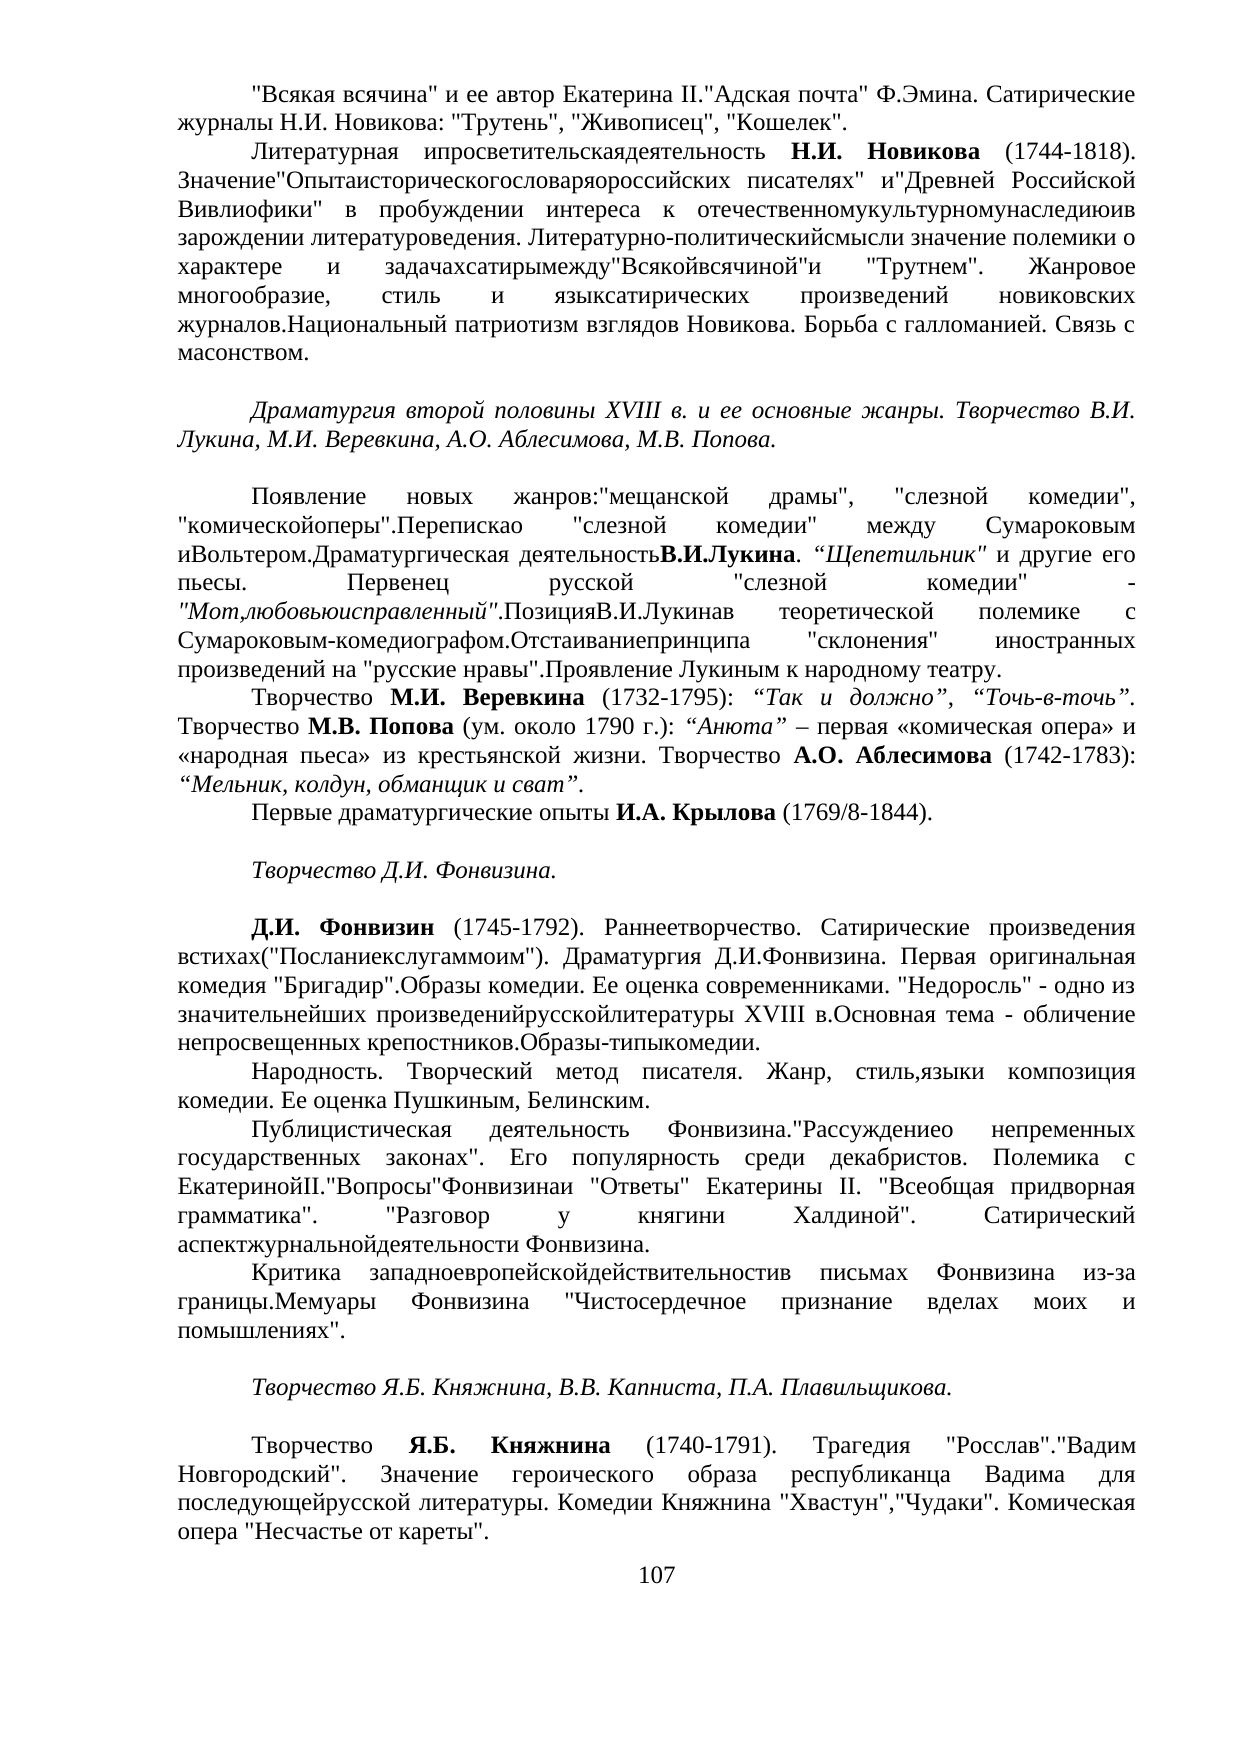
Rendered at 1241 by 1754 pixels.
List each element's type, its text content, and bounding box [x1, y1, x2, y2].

text Драматургия второй половины XVIII в. и ее основные жанры. Творчество В.И. Лукина, М.И. Веревкина, А.О. Аблесимова, М.В. Попова. [177, 395, 1136, 452]
text Первые драматургические опыты И.А. Крылова (1769/8-1844). [177, 797, 1136, 826]
text Творчество Д.И. Фонвизина. [177, 855, 1136, 884]
text Творчество М.И. Веревкина (1732-1795): “Так и должно”, “Точь-в-точь”. Творчество М.В. Попова (ум. около 1790 г.): “Анюта” – первая «комическая опера» и «народная пьеса» из крестьянской жизни. Творчество А.О. Аблесимова (1742-1783): “Мельник, колдун, обманщик и сват”. [177, 682, 1136, 797]
text "Всякая всячина" и ее автор Екатерина II."Адская почта" Ф.Эмина. Сатирические журналы Н.И. Новикова: "Трутень", "Живописец", "Кошелек". [177, 79, 1136, 136]
text Публицистическая деятельность Фонвизина."Рассуждениео непременных государственных законах". Его популярность среди декабристов. Полемика с ЕкатеринойII."Вопросы"Фонвизинаи "Ответы" Екатерины II. "Всеобщая придворная грамматика". "Разговор у княгини Халдиной". Сатирический аспектжурнальнойдеятельности Фонвизина. [177, 1114, 1136, 1257]
text Появление новых жанров:"мещанской драмы", "слезной комедии", "комическойоперы".Перепискао "слезной комедии" между Сумароковым иВольтером.Драматургическая деятельностьВ.И.Лукина. “Щепетильник" и другие его пьесы. Первенец русской "слезной комедии" - "Мот,любовьюисправленный".ПозицияВ.И.Лукинав теоретической полемике с Сумароковым-комедиографом.Отстаиваниепринципа "склонения" иностранных произведений на "русские нравы".Проявление Лукиным к народному театру. [177, 481, 1136, 682]
text Народность. Творческий метод писателя. Жанр, стиль,языки композиция комедии. Ее оценка Пушкиным, Белинским. [177, 1056, 1136, 1114]
text Критика западноевропейскойдействительностив письмах Фонвизина из-за границы.Мемуары Фонвизина "Чистосердечное признание вделах моих и помышлениях". [177, 1257, 1136, 1344]
text Д.И. Фонвизин (1745-1792). Раннеетворчество. Сатирические произведения встихах("Посланиекслугаммоим"). Драматургия Д.И.Фонвизина. Первая оригинальная комедия "Бригадир".Образы комедии. Ее оценка современниками. "Недоросль" - одно из значительнейших произведенийрусскойлитературы XVIII в.Основная тема - обличение непросвещенных крепостников.Образы-типыкомедии. [177, 912, 1136, 1056]
text Творчество Я.Б. Княжнина (1740-1791). Трагедия "Росслав"."Вадим Новгородский". Значение героического образа республиканца Вадима для последующейрусской литературы. Комедии Княжнина "Хвастун","Чудаки". Комическая опера "Несчастье от кареты". [177, 1430, 1136, 1545]
text Творчество Я.Б. Княжнина, В.В. Капниста, П.А. Плавильщикова. [177, 1372, 1136, 1401]
text Литературная ипросветительскаядеятельность Н.И. Новикова (1744-1818). Значение"Опытаисторическогословаряороссийских писателях" и"Древней Российской Вивлиофики" в пробуждении интереса к отечественномукультурномунаследиюив зарождении литературоведения. Литературно-политическийсмысли значение полемики о характере и задачахсатирымежду"Всякойвсячиной"и "Трутнем". Жанровое многообразие, стиль и языксатирических произведений новиковских журналов.Национальный патриотизм взглядов Новикова. Борьба с галломанией. Связь с масонством. [177, 136, 1136, 366]
